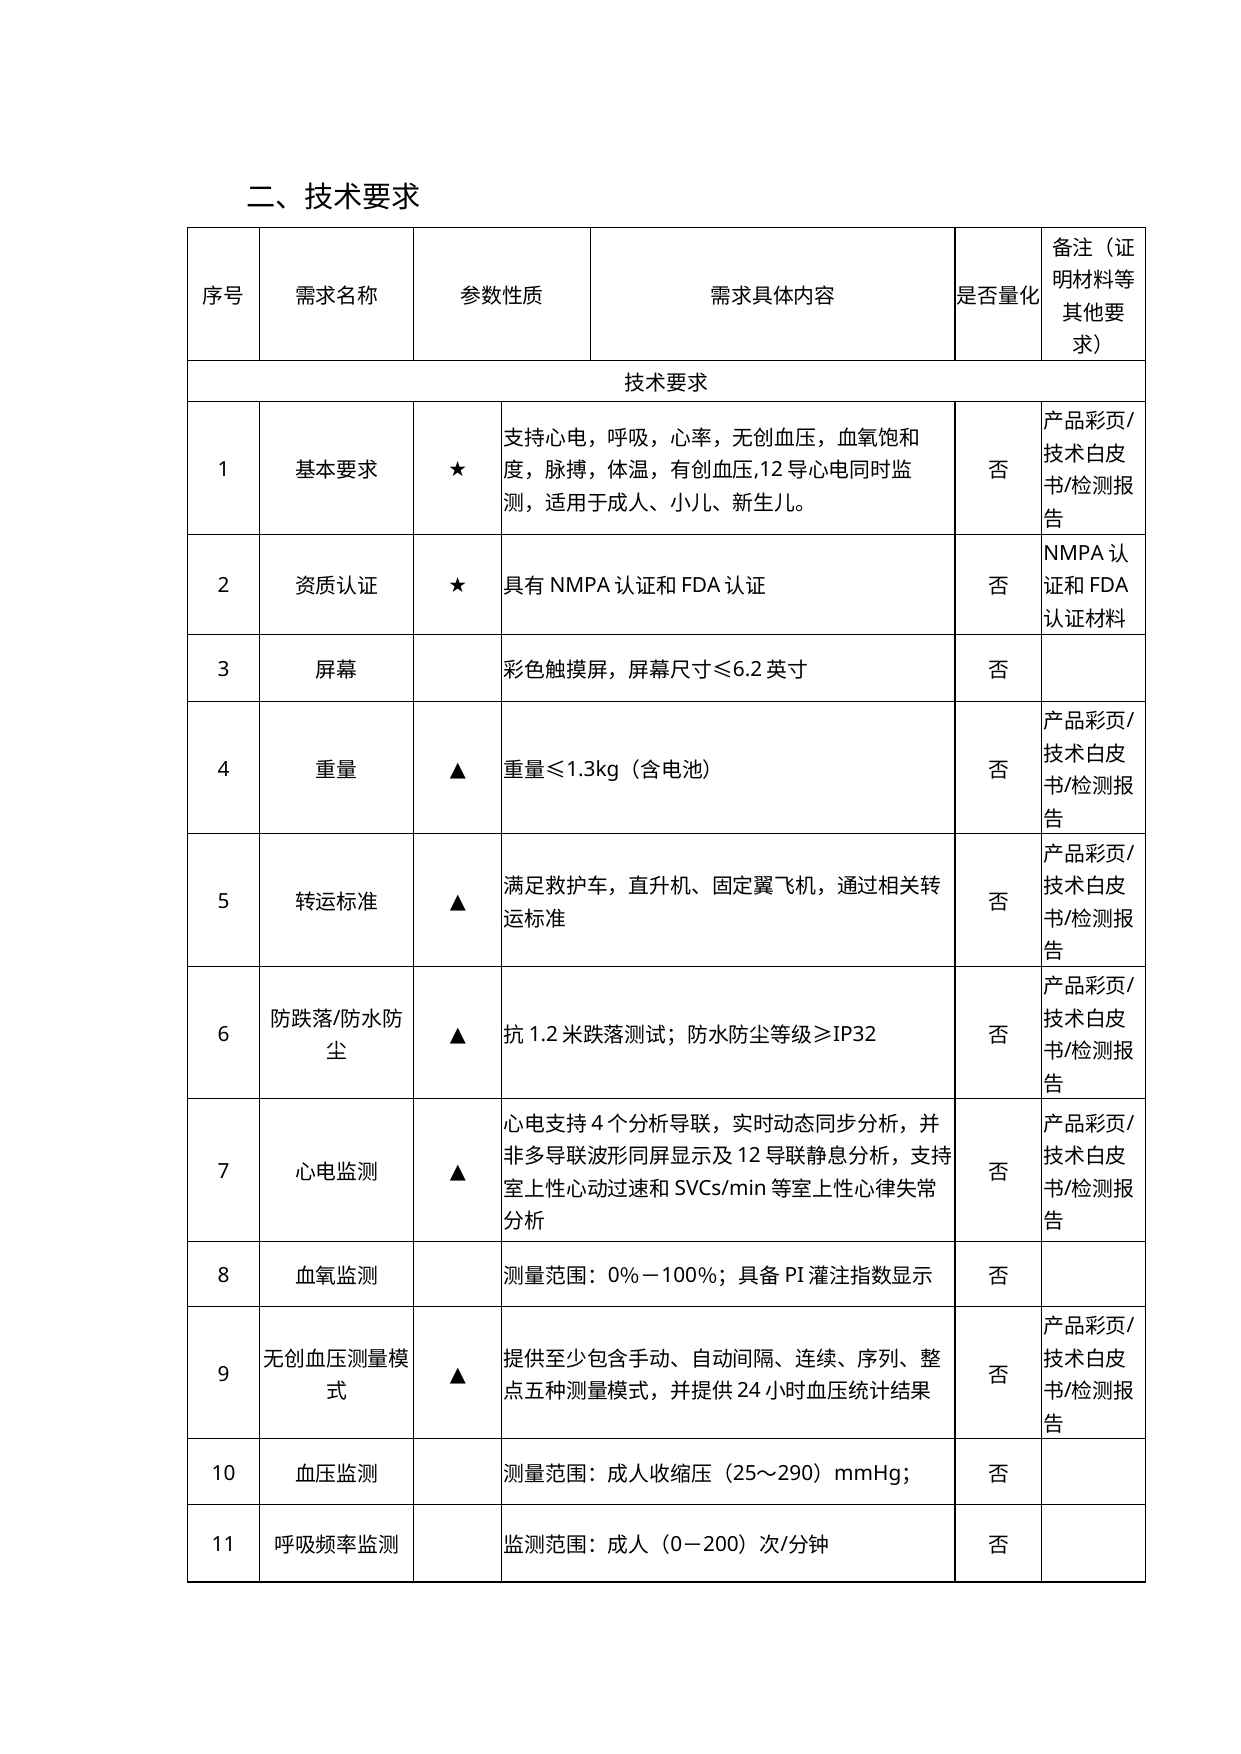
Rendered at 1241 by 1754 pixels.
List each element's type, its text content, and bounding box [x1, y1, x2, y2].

subtitle 二、技术要求 [187, 162, 1053, 227]
table_header 备注（证明材料等其他要求） [1042, 228, 1145, 359]
table_cell 1 [188, 402, 259, 533]
table_cell ▲ [414, 1099, 501, 1241]
table_cell [414, 635, 501, 701]
table_cell 8 [188, 1242, 259, 1306]
table_cell 否 [956, 1505, 1041, 1581]
table_cell 11 [188, 1505, 259, 1581]
table_cell [414, 1439, 501, 1503]
table_cell 心电支持4个分析导联，实时动态同步分析，并非多导联波形同屏显示及12导联静息分析，支持室上性心动过速和SVCs/min等室上性心律失常分析 [502, 1099, 954, 1241]
table_cell 否 [956, 1439, 1041, 1503]
table_cell 产品彩页/技术白皮书/检测报告 [1042, 402, 1145, 533]
table_cell 技术要求 [188, 361, 1145, 401]
table_cell 产品彩页/技术白皮书/检测报告 [1042, 834, 1145, 966]
table_header 需求具体内容 [591, 228, 954, 359]
table_cell 提供至少包含手动、自动间隔、连续、序列、整点五种测量模式，并提供24小时血压统计结果 [502, 1307, 954, 1438]
table_header 序号 [188, 228, 259, 359]
table_cell 无创血压测量模式 [260, 1307, 413, 1438]
table_cell ★ [414, 535, 501, 633]
table_cell [1042, 635, 1145, 701]
table_cell 否 [956, 402, 1041, 533]
table_cell 重量≤1.3kg（含电池） [502, 702, 954, 833]
table_cell [1042, 1242, 1145, 1306]
table_cell 3 [188, 635, 259, 701]
table_cell 产品彩页/技术白皮书/检测报告 [1042, 967, 1145, 1098]
table_cell ★ [414, 402, 501, 533]
table_cell 具有NMPA认证和FDA认证 [502, 535, 954, 633]
table_cell 7 [188, 1099, 259, 1241]
table_cell 测量范围：0％－100％；具备PI灌注指数显示 [502, 1242, 954, 1306]
table_cell 监测范围：成人（0－200）次/分钟 [502, 1505, 954, 1581]
table_header 需求名称 [260, 228, 413, 359]
table_cell ▲ [414, 967, 501, 1098]
table_cell 血压监测 [260, 1439, 413, 1503]
table_cell 否 [956, 1242, 1041, 1306]
table_cell ▲ [414, 702, 501, 833]
table_cell 产品彩页/技术白皮书/检测报告 [1042, 1099, 1145, 1241]
table_cell ▲ [414, 1307, 501, 1438]
table_cell 否 [956, 702, 1041, 833]
table_cell 2 [188, 535, 259, 633]
table_cell 否 [956, 1099, 1041, 1241]
table_cell 基本要求 [260, 402, 413, 533]
table_cell 转运标准 [260, 834, 413, 966]
table_cell 抗1.2米跌落测试；防水防尘等级≥IP32 [502, 967, 954, 1098]
table_cell [1042, 1439, 1145, 1503]
table_cell 彩色触摸屏，屏幕尺寸≤6.2英寸 [502, 635, 954, 701]
table_cell 呼吸频率监测 [260, 1505, 413, 1581]
table_cell 资质认证 [260, 535, 413, 633]
table_cell NMPA认证和FDA认证材料 [1042, 535, 1145, 633]
table_cell 满足救护车，直升机、固定翼飞机，通过相关转运标准 [502, 834, 954, 966]
table_cell 血氧监测 [260, 1242, 413, 1306]
table_header 参数性质 [414, 228, 590, 359]
table_cell 否 [956, 967, 1041, 1098]
table_cell 支持心电，呼吸，心率，无创血压，血氧饱和度，脉搏，体温，有创血压,12导心电同时监测，适用于成人、小儿、新生儿。 [502, 402, 954, 533]
table_cell 心电监测 [260, 1099, 413, 1241]
table_cell 否 [956, 635, 1041, 701]
table_header 是否量化 [956, 228, 1041, 359]
table_cell 产品彩页/技术白皮书/检测报告 [1042, 702, 1145, 833]
table_cell 10 [188, 1439, 259, 1503]
table_cell 测量范围：成人收缩压（25～290）mmHg； [502, 1439, 954, 1503]
table_cell 否 [956, 1307, 1041, 1438]
table_cell 防跌落/防水防尘 [260, 967, 413, 1098]
table_cell 否 [956, 834, 1041, 966]
table_cell 5 [188, 834, 259, 966]
table_cell [1042, 1505, 1145, 1581]
table_cell 9 [188, 1307, 259, 1438]
table_cell [414, 1242, 501, 1306]
table_cell 4 [188, 702, 259, 833]
table_cell 否 [956, 535, 1041, 633]
table_cell 屏幕 [260, 635, 413, 701]
table_cell 产品彩页/技术白皮书/检测报告 [1042, 1307, 1145, 1438]
table_cell ▲ [414, 834, 501, 966]
table_cell [414, 1505, 501, 1581]
table_cell 6 [188, 967, 259, 1098]
table_cell 重量 [260, 702, 413, 833]
